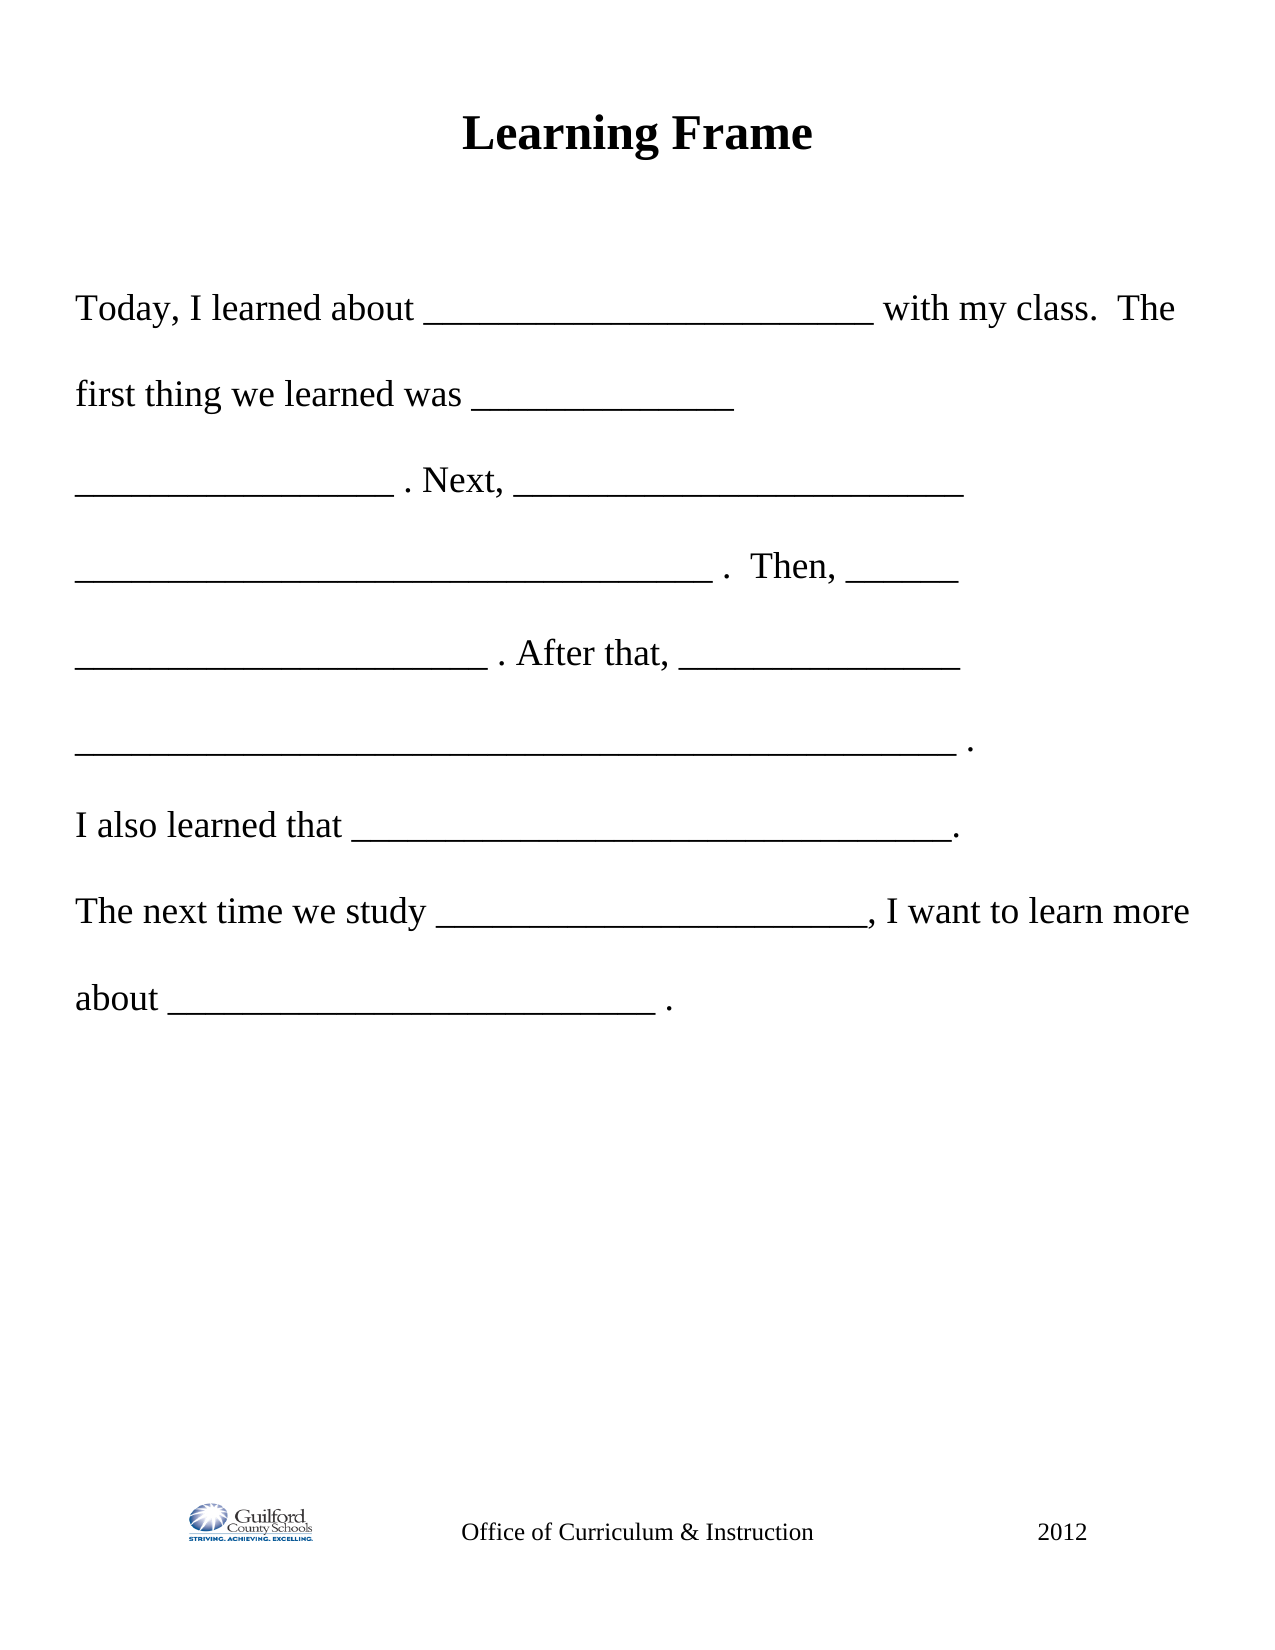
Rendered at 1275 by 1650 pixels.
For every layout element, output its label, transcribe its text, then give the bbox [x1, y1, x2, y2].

text Learning Frame [75, 103, 1200, 161]
text I also learned that ________________________________. [75, 803, 1200, 846]
picture [187, 1498, 313, 1541]
text ______________________ . After that, _______________ [75, 630, 1200, 673]
text _________________ . Next, ________________________ [75, 458, 1200, 501]
text __________________________________ . Then, ______ [75, 544, 1200, 587]
text Today, I learned about ________________________ with my class. The first thing we learned was ______________ [75, 285, 1200, 414]
text The next time we study _______________________, I want to learn more about __________________________ . [75, 889, 1200, 1018]
text _______________________________________________ . [75, 716, 1200, 759]
